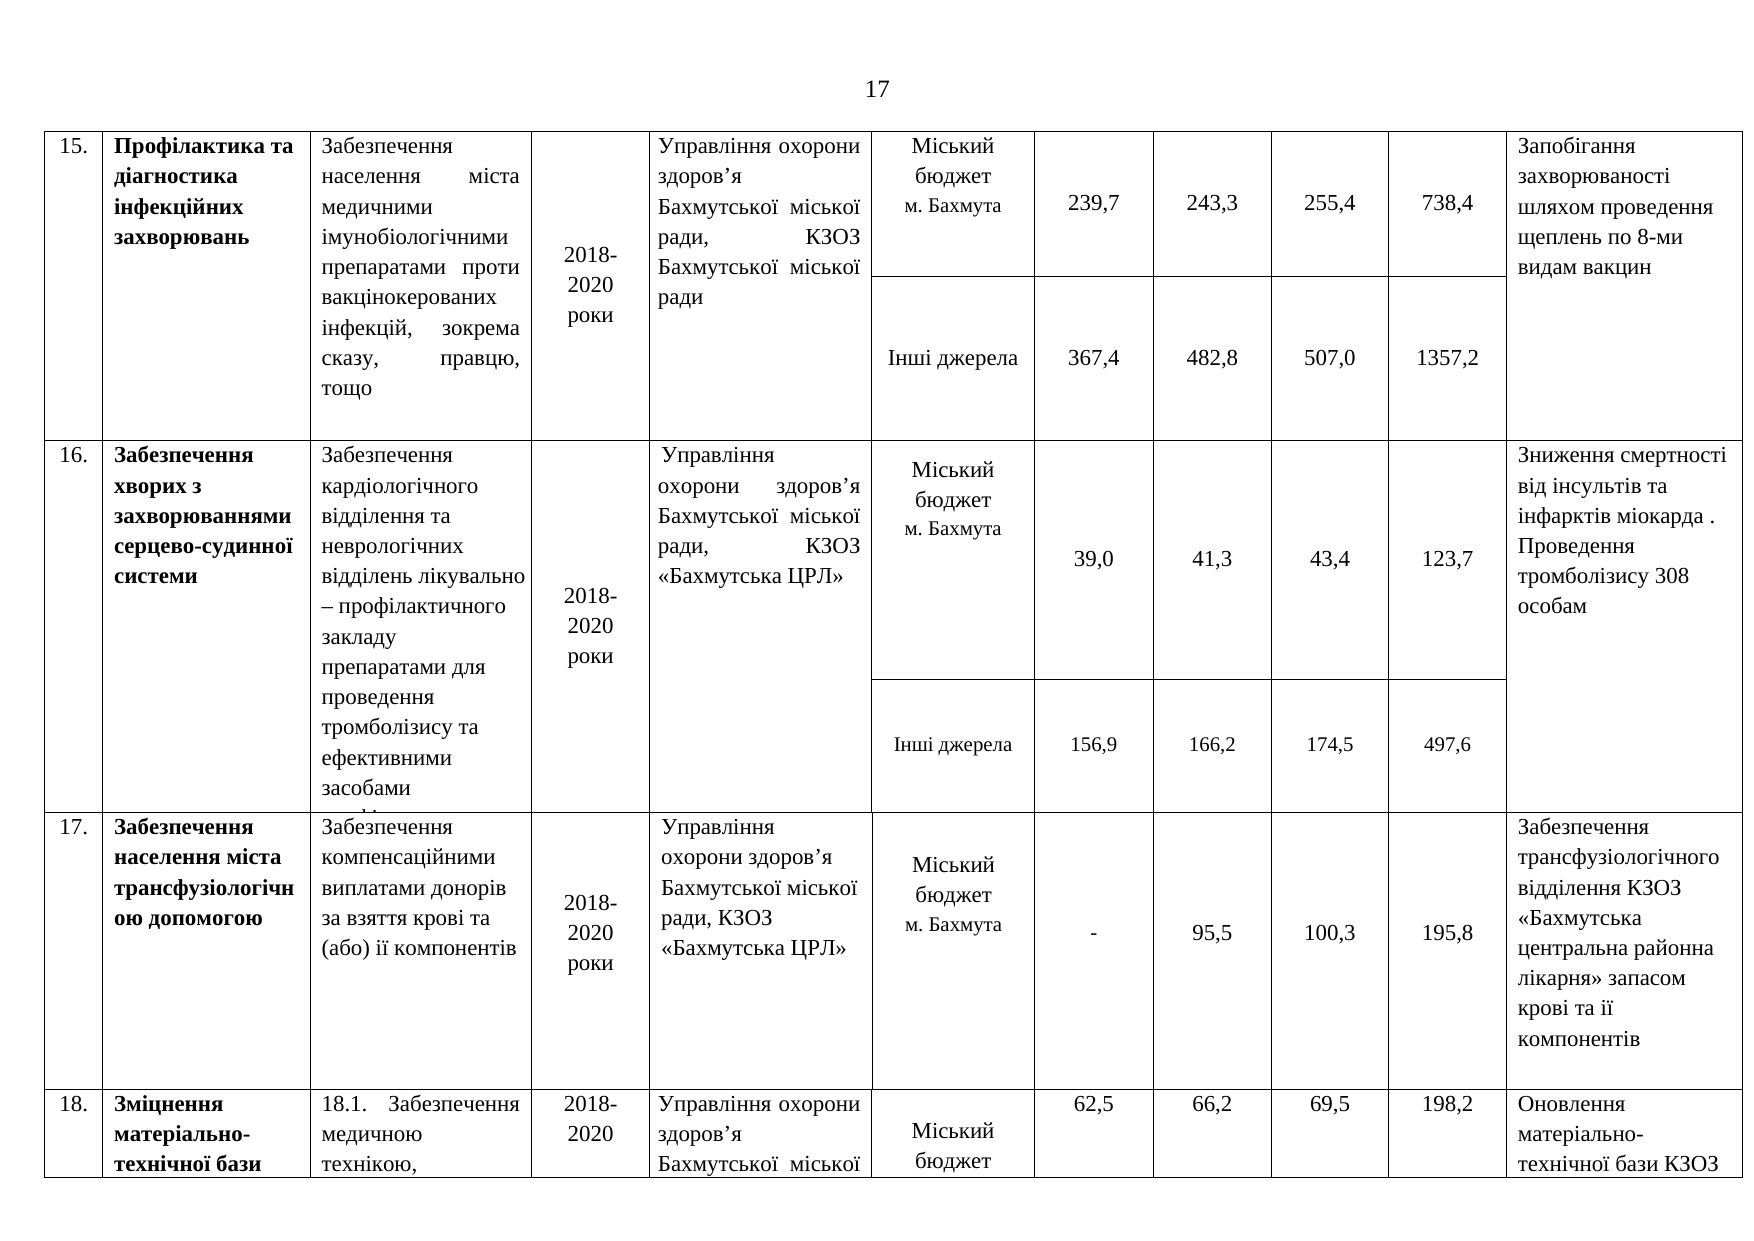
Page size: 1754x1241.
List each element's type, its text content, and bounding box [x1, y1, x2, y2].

table_cell 507,0 [1272, 277, 1388, 440]
table_cell 156,9 [1035, 680, 1153, 812]
table_cell 62,5 [1035, 1090, 1153, 1177]
table_cell Управління охорони здоров’я Бахмутської міської ради, КЗОЗ «Бахмутська ЦРЛ» [650, 813, 872, 1088]
table_cell 198,2 [1389, 1090, 1506, 1177]
table_cell Забезпечення трансфузіологічного відділення КЗОЗ «Бахмутська центральна районна лікарня» запасом крові та ії компонентів [1507, 813, 1742, 1088]
table_cell 95,5 [1154, 813, 1271, 1088]
table_cell Міський бюджет м. Бахмута [872, 441, 1034, 679]
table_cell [872, 1090, 1034, 1177]
table_cell Міський бюджет м. Бахмута [873, 813, 1034, 1088]
table_cell 16. [45, 441, 102, 812]
table_cell 2018-2020 роки [532, 441, 649, 812]
table_cell Забезпечення хворих з захворюваннями серцево-судинної системи [103, 441, 310, 812]
table_cell 41,3 [1154, 441, 1271, 679]
table_cell 1357,2 [1389, 277, 1506, 440]
table_cell 18. [45, 1090, 102, 1177]
table_cell Забезпечення компенсаційними виплатами донорів за взяття крові та (або) ії компонентів [311, 813, 531, 1088]
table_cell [103, 1090, 310, 1177]
table_cell 166,2 [1154, 680, 1271, 812]
table_cell 17. [45, 813, 102, 1088]
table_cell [311, 1090, 531, 1177]
table_cell 738,4 [1389, 132, 1506, 276]
table_cell 43,4 [1272, 441, 1388, 679]
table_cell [1507, 1090, 1742, 1177]
table_cell - [1035, 813, 1153, 1088]
table_cell 239,7 [1035, 132, 1153, 276]
table_cell 174,5 [1272, 680, 1388, 812]
table_cell 367,4 [1035, 277, 1153, 440]
table_cell 69,5 [1272, 1090, 1388, 1177]
table_cell Інші джерела [872, 680, 1034, 812]
table_cell Забезпечення кардіологічного відділення та неврологічних відділень лікувально – профілактичного закладу препаратами для проведення тромболізису та ефективними засобами профілактики тромболітичних ускладнень [311, 441, 531, 812]
table_cell 497,6 [1389, 680, 1506, 812]
table_cell Запобігання захворюваності шляхом проведення щеплень по 8-ми видам вакцин [1507, 132, 1742, 440]
table_cell Управління охорони здоров’я Бахмутської міської ради, КЗОЗ «Бахмутська ЦРЛ» [650, 441, 871, 812]
table_cell 2018-2020 роки [532, 813, 649, 1088]
table_cell 255,4 [1272, 132, 1388, 276]
table_cell Забезпечення населення міста трансфузіологічною допомогою [103, 813, 310, 1088]
table_cell 2018-2020 роки [532, 1090, 649, 1177]
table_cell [872, 132, 1034, 276]
table_cell Управління охорони здоров’я Бахмутської міської ради, КЗОЗ Бахмутської міської ради [650, 132, 871, 440]
table_cell 66,2 [1154, 1090, 1271, 1177]
table_cell 243,3 [1154, 132, 1271, 276]
table_cell Забезпечення населення міста медичними імунобіологічними препаратами проти вакцінокерованих інфекцій, зокрема сказу, правцю, тощо [311, 132, 531, 440]
table_cell 123,7 [1389, 441, 1506, 679]
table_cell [650, 1090, 871, 1177]
table_cell 39,0 [1035, 441, 1153, 679]
table_cell Інші джерела [872, 277, 1034, 440]
table_cell 100,3 [1272, 813, 1388, 1088]
table_cell Зниження смертності від інсультів та інфарктів міокарда . Проведення тромболізису 308 особам [1507, 441, 1742, 812]
table_cell Профілактика та діагностика інфекційних захворювань [103, 132, 310, 440]
table_cell 482,8 [1154, 277, 1271, 440]
table_cell 195,8 [1389, 813, 1506, 1088]
table_cell 2018-2020 роки [532, 132, 649, 440]
table_cell 15. [45, 132, 102, 440]
